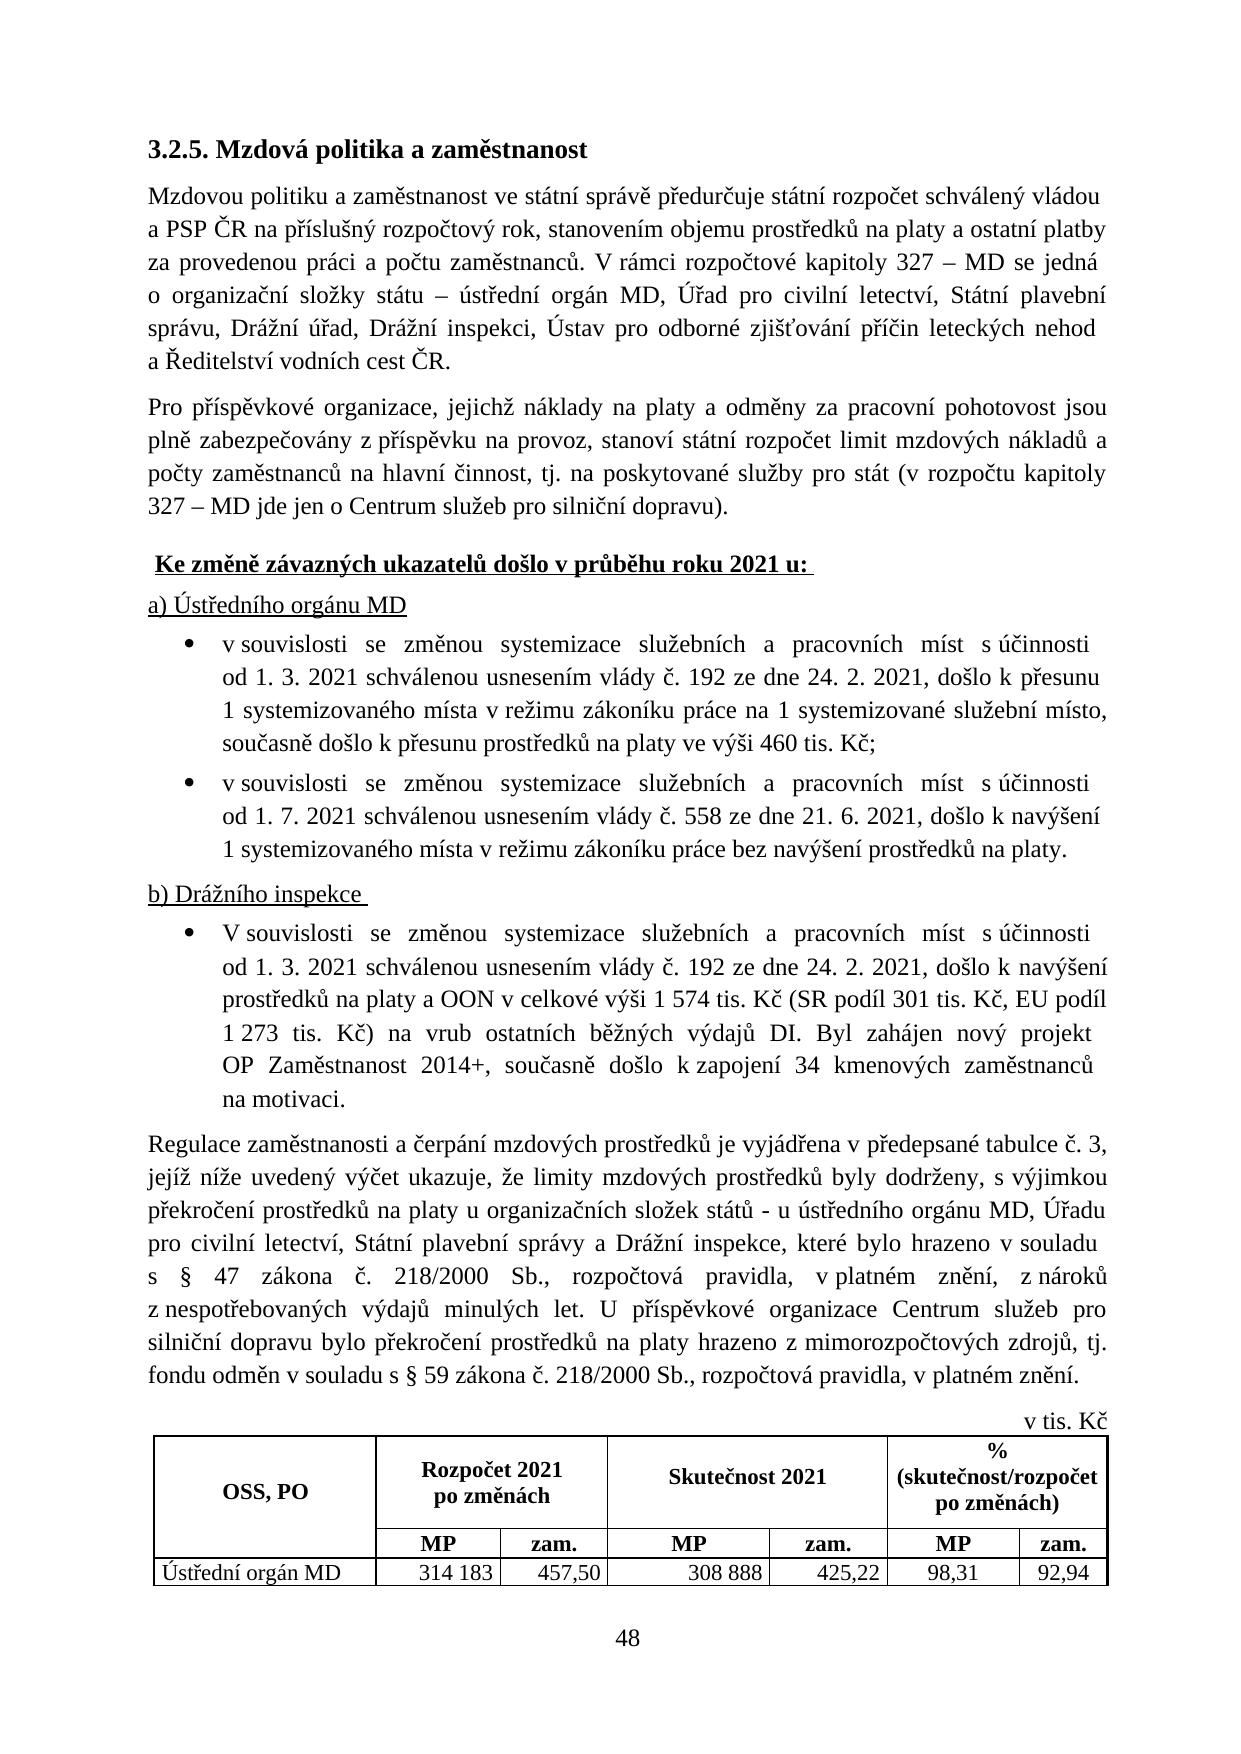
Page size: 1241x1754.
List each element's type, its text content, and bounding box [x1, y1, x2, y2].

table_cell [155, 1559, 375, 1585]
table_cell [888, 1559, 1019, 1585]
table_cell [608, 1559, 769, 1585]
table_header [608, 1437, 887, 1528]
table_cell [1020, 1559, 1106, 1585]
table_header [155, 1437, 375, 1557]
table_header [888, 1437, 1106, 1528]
text Mzdová politika a zaměstnanost [148, 133, 1107, 164]
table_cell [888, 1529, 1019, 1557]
text b) Drážního inspekce [148, 879, 1107, 908]
list v souvislosti se změnou systemizace služebních a pracovních míst s účinnosti od 1. 3. 2021 schválenou usnesením vlády č. 192 ze dne 24. 2. 2021, došlo k přesunu 1 systemizovaného místa v režimu zákoníku práce na 1 systemizované služební místo, současně došlo k přesunu prostředků na platy ve výši 460 tis. Kč; [185, 629, 1107, 757]
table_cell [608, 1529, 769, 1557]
text a) Ústředního orgánu MD [148, 590, 1107, 619]
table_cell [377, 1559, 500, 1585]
text Pro příspěvkové organizace, jejichž náklady na platy a odměny za pracovní pohotovost jsou plně zabezpečovány z příspěvku na provoz, stanoví státní rozpočet limit mzdových nákladů a počty zaměstnanců na hlavní činnost, tj. na poskytované služby pro stát (v rozpočtu kapitoly 327 – MD jde jen o Centrum služeb pro silniční dopravu). [148, 392, 1107, 519]
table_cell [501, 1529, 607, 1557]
text Regulace zaměstnanosti a čerpání mzdových prostředků je vyjádřena v předepsané tabulce č. 3, jejíž níže uvedený výčet ukazuje, že limity mzdových prostředků byly dodrženy, s výjimkou překročení prostředků na platy u organizačních složek států - u ústředního orgánu MD, Úřadu pro civilní letectví, Státní plavební správy a Drážní inspekce, které bylo hrazeno v souladu s § 47 zákona č. 218/2000 Sb., rozpočtová pravidla, v platném znění, z nároků z nespotřebovaných výdajů minulých let. U příspěvkové organizace Centrum služeb pro silniční dopravu bylo překročení prostředků na platy hrazeno z mimorozpočtových zdrojů, tj. fondu odměn v souladu s § 59 zákona č. 218/2000 Sb., rozpočtová pravidla, v platném znění. [148, 1129, 1107, 1389]
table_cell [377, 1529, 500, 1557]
subtitle Ke změně závazných ukazatelů došlo v průběhu roku 2021 u: [154, 549, 1107, 578]
list V souvislosti se změnou systemizace služebních a pracovních míst s účinnosti od 1. 3. 2021 schválenou usnesením vlády č. 192 ze dne 24. 2. 2021, došlo k navýšení prostředků na platy a OON v celkové výši 1 574 tis. Kč (SR podíl 301 tis. Kč, EU podíl 1 273 tis. Kč) na vrub ostatních běžných výdajů DI. Byl zahájen nový projekt OP Zaměstnanost 2014+, současně došlo k zapojení 34 kmenových zaměstnanců na motivaci. [185, 918, 1107, 1112]
list v souvislosti se změnou systemizace služebních a pracovních míst s účinnosti od 1. 7. 2021 schválenou usnesením vlády č. 558 ze dne 21. 6. 2021, došlo k navýšení 1 systemizovaného místa v režimu zákoníku práce bez navýšení prostředků na platy. [185, 768, 1107, 862]
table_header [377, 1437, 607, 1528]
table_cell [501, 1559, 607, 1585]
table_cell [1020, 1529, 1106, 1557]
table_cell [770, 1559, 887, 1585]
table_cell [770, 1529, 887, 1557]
text Mzdovou politiku a zaměstnanost ve státní správě předurčuje státní rozpočet schválený vládou a PSP ČR na příslušný rozpočtový rok, stanovením objemu prostředků na platy a ostatní platby za provedenou práci a počtu zaměstnanců. V rámci rozpočtové kapitoly 327 – MD se jedná o organizační složky státu – ústřední orgán MD, Úřad pro civilní letectví, Státní plavební správu, Drážní úřad, Drážní inspekci, Ústav pro odborné zjišťování příčin leteckých nehod a Ředitelství vodních cest ČR. [148, 181, 1107, 375]
text v tis. Kč [185, 1406, 1107, 1434]
